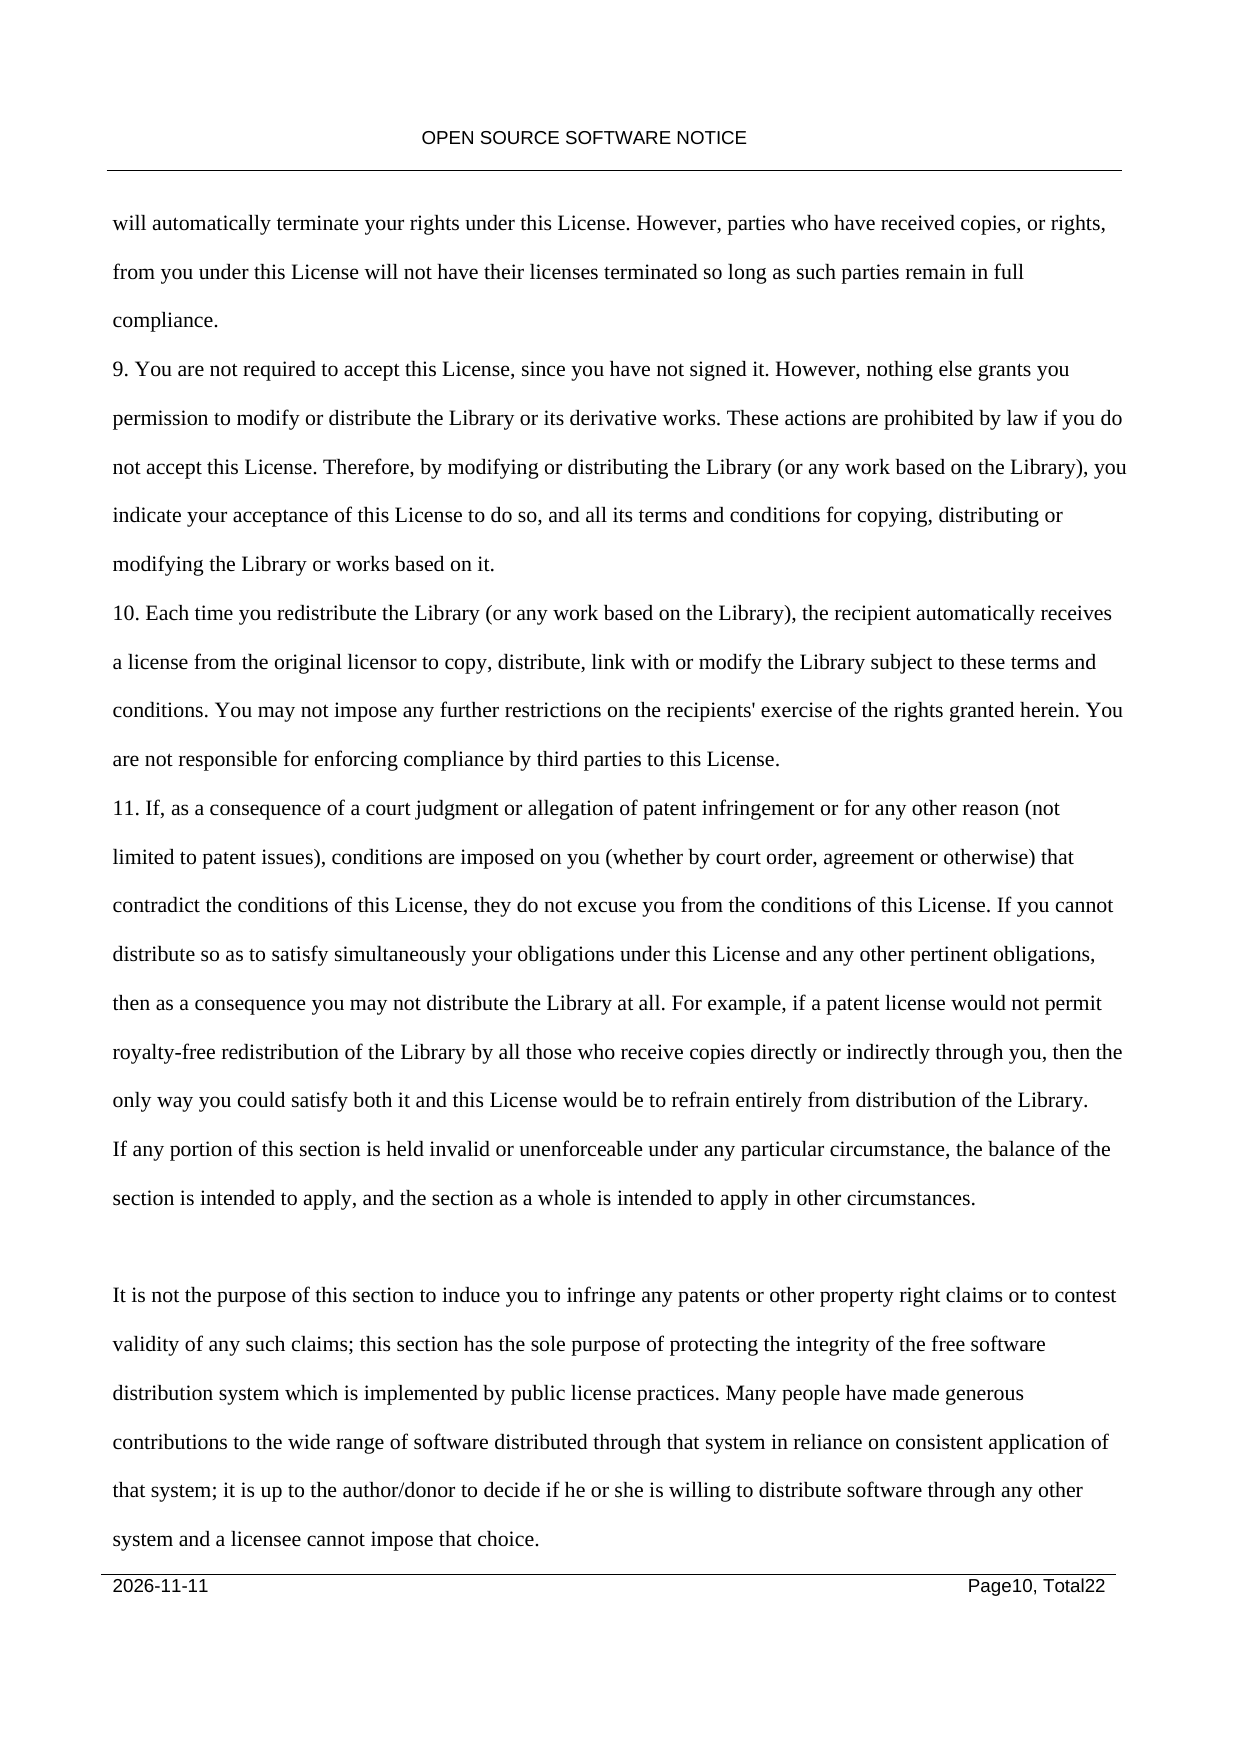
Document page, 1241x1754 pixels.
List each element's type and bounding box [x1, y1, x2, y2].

text [112, 206, 1128, 1555]
